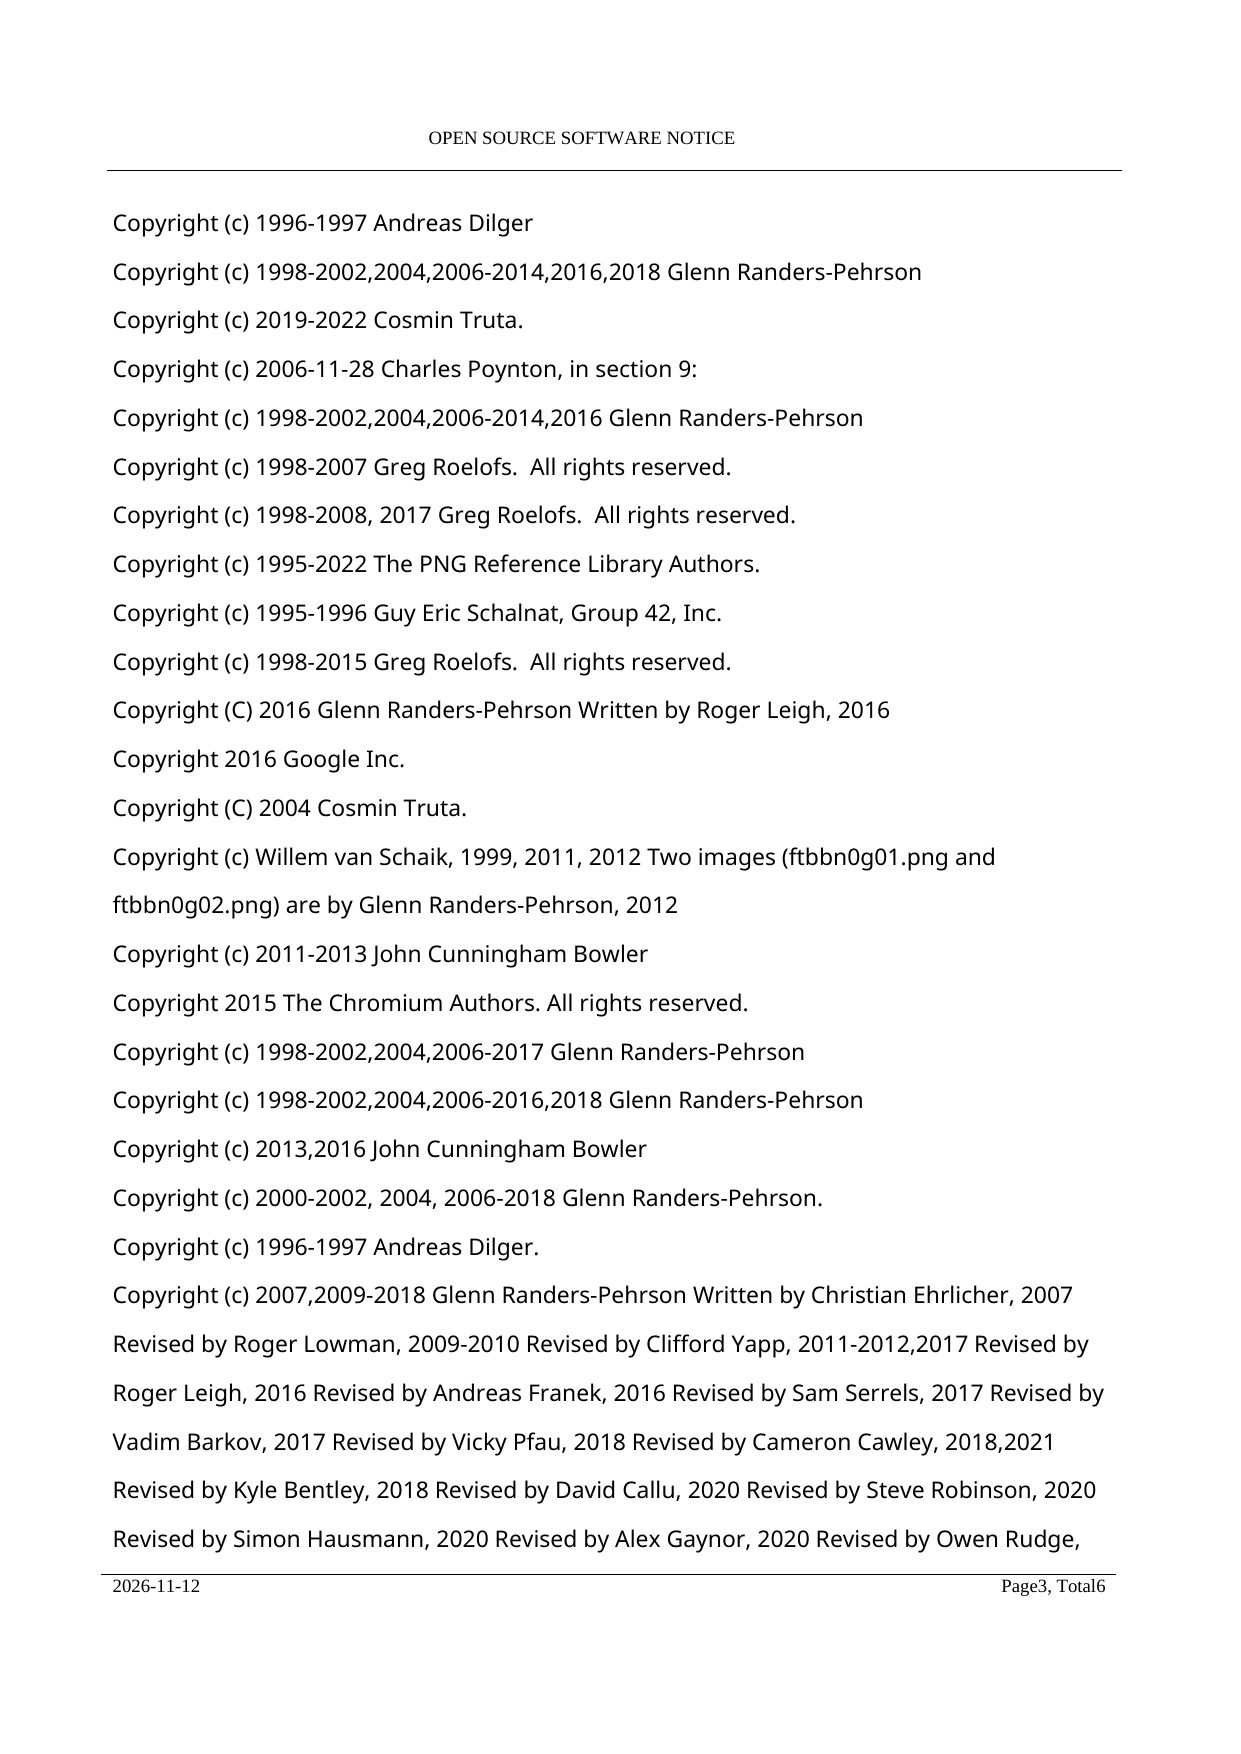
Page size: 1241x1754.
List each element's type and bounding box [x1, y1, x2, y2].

text [112, 206, 1128, 1555]
